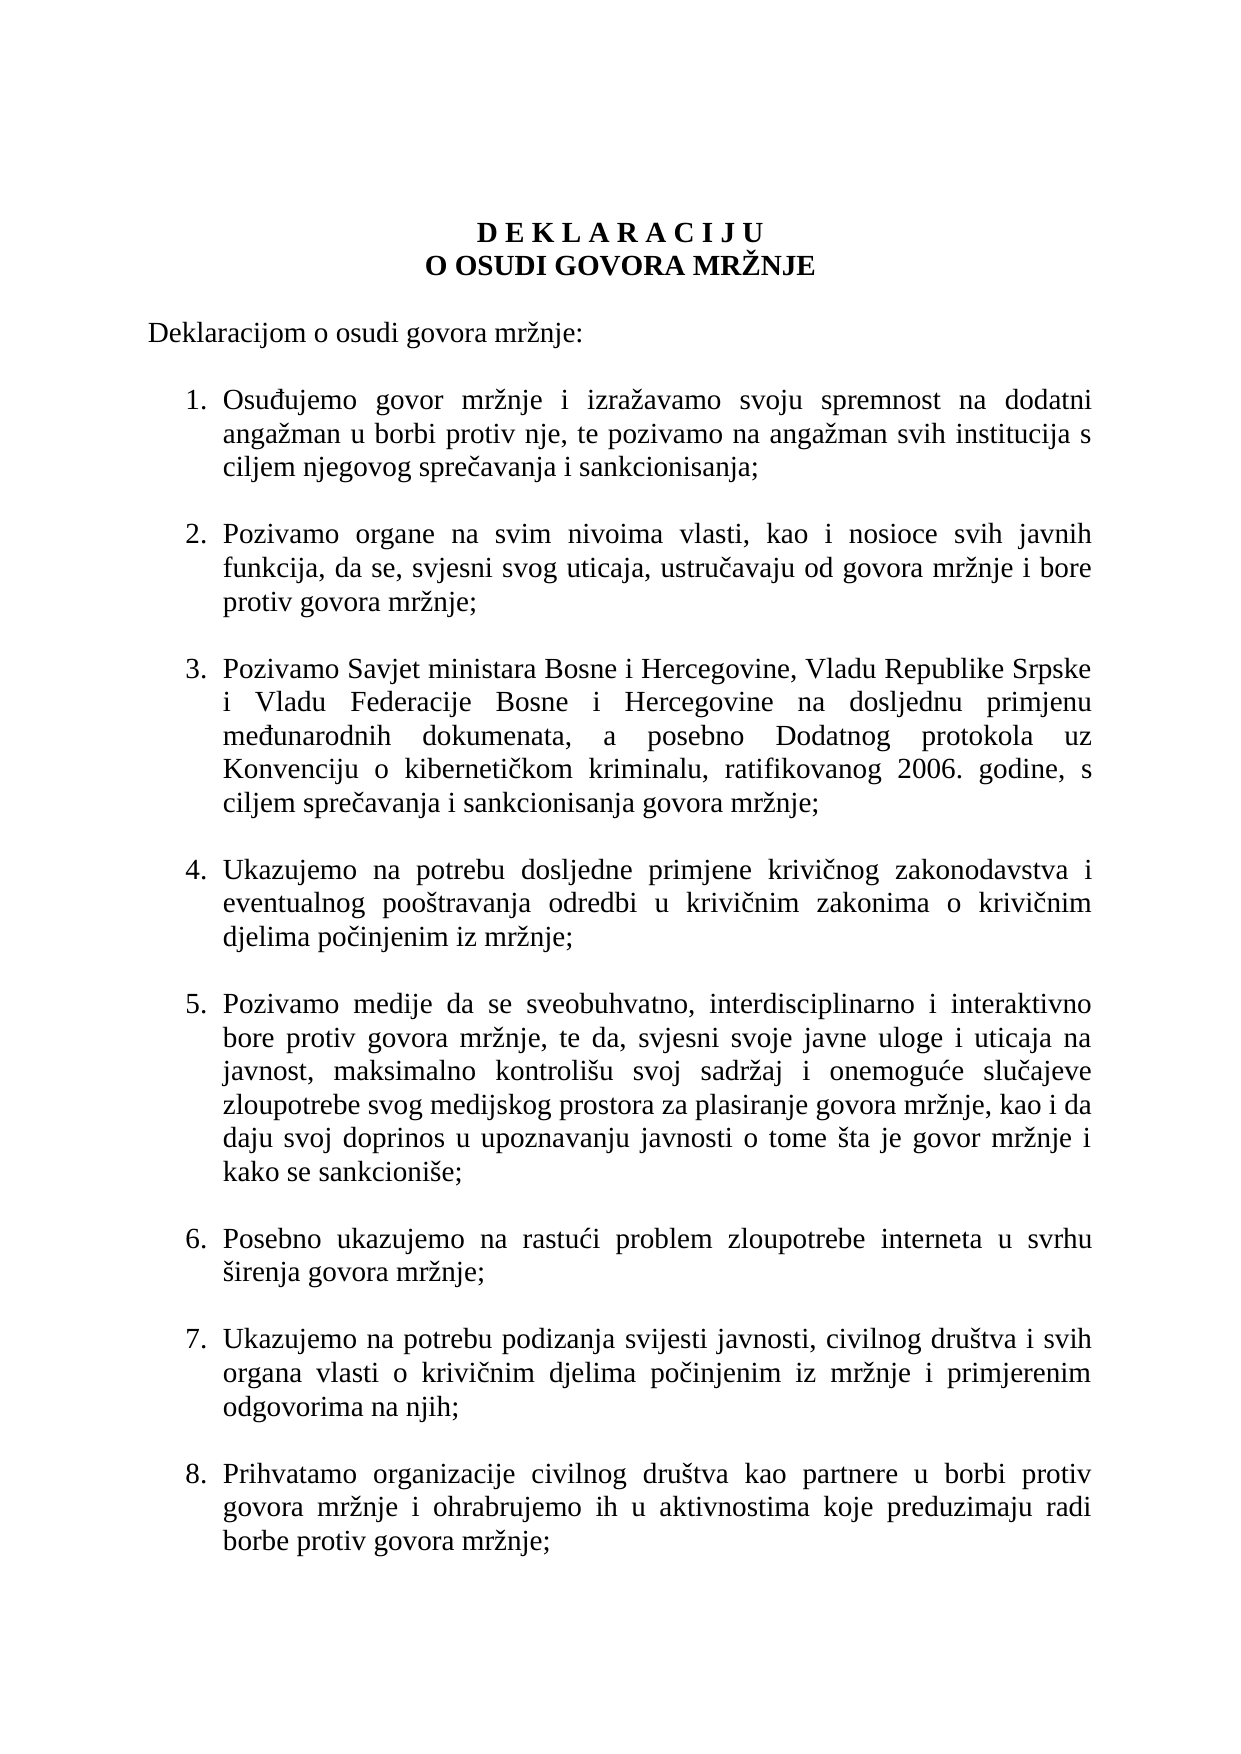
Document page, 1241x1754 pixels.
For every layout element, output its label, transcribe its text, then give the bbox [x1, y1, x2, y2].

list Pozivamo medije da se sveobuhvatno, interdisciplinarno i interaktivno bore protiv govora mržnje, te da, svjesni svoje javne uloge i uticaja na javnost, maksimalno kontrolišu svoj sadržaj i onemoguće slučajeve zloupotrebe svog medijskog prostora za plasiranje govora mržnje, kao i da daju svoj doprinos u upoznavanju javnosti o tome šta je govor mržnje i kako se sankcioniše; [185, 986, 1093, 1187]
text D E K L A R A C I J U [148, 215, 1093, 248]
list Pozivamo organe na svim nivoima vlasti, kao i nosioce svih javnih funkcija, da se, svjesni svog uticaja, ustručavaju od govora mržnje i bore protiv govora mržnje; [185, 517, 1093, 617]
list Ukazujemo na potrebu dosljedne primjene krivičnog zakonodavstva i eventualnog pooštravanja odredbi u krivičnim zakonima o krivičnim djelima počinjenim iz mržnje; [185, 852, 1093, 953]
text O OSUDI GOVORA MRŽNJE [148, 248, 1093, 282]
list Prihvatamo organizacije civilnog društva kao partnere u borbi protiv govora mržnje i ohrabrujemo ih u aktivnostima koje preduzimaju radi borbe protiv govora mržnje; [185, 1456, 1093, 1556]
list Posebno ukazujemo na rastući problem zloupotrebe interneta u svrhu širenja govora mržnje; [185, 1221, 1093, 1288]
list Pozivamo Savjet ministara Bosne i Hercegovine, Vladu Republike Srpske i Vladu Federacije Bosne i Hercegovine na dosljednu primjenu međunarodnih dokumenata, a posebno Dodatnog protokola uz Konvenciju o kibernetičkom kriminalu, ratifikovanog 2006. godine, s ciljem sprečavanja i sankcionisanja govora mržnje; [185, 651, 1093, 818]
list Osuđujemo govor mržnje i izražavamo svoju spremnost na dodatni angažman u borbi protiv nje, te pozivamo na angažman svih institucija s ciljem njegovog sprečavanja i sankcionisanja; [185, 382, 1093, 483]
list Ukazujemo na potrebu podizanja svijesti javnosti, civilnog društva i svih organa vlasti o krivičnim djelima počinjenim iz mržnje i primjerenim odgovorima na njih; [185, 1322, 1093, 1422]
text Deklaracijom o osudi govora mržnje: [148, 315, 1093, 349]
